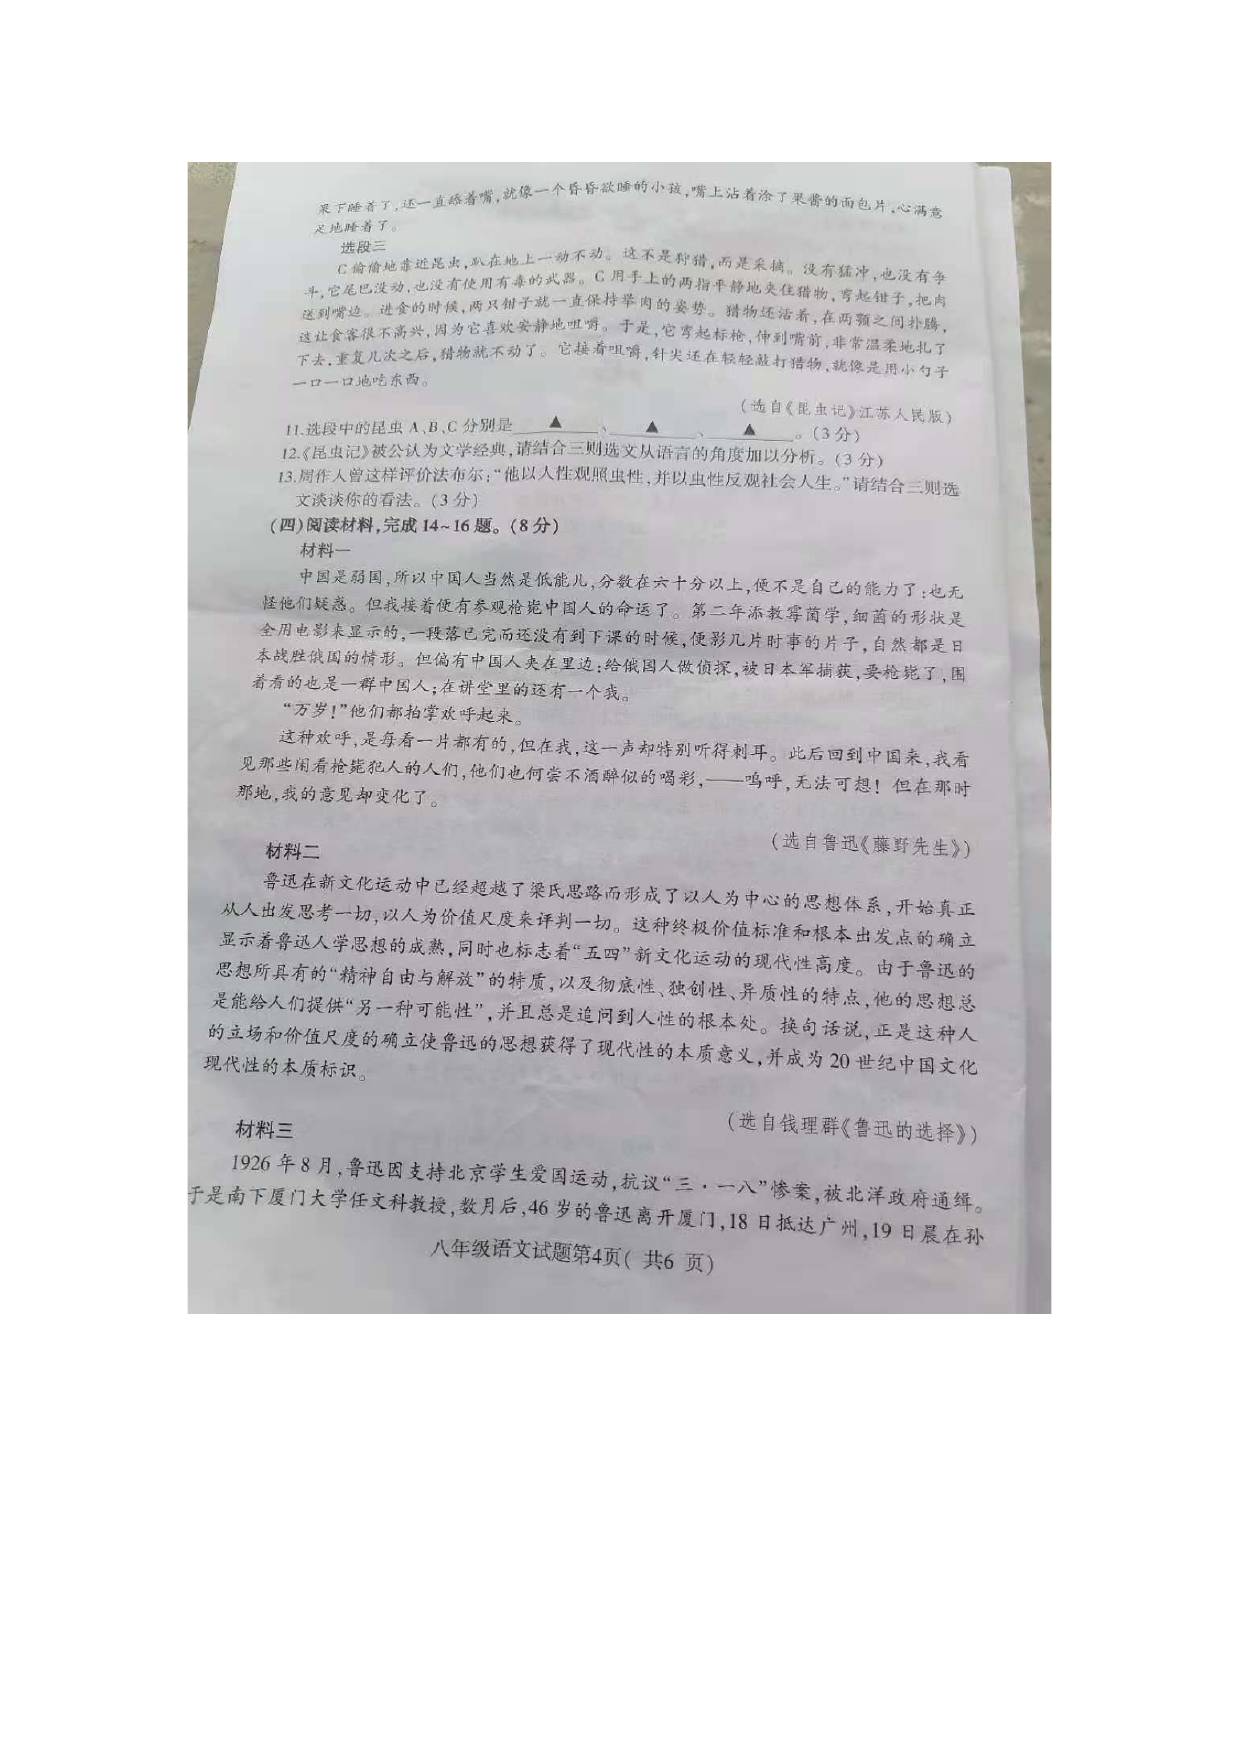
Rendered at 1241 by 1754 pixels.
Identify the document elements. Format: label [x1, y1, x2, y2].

picture [187, 162, 1052, 1314]
